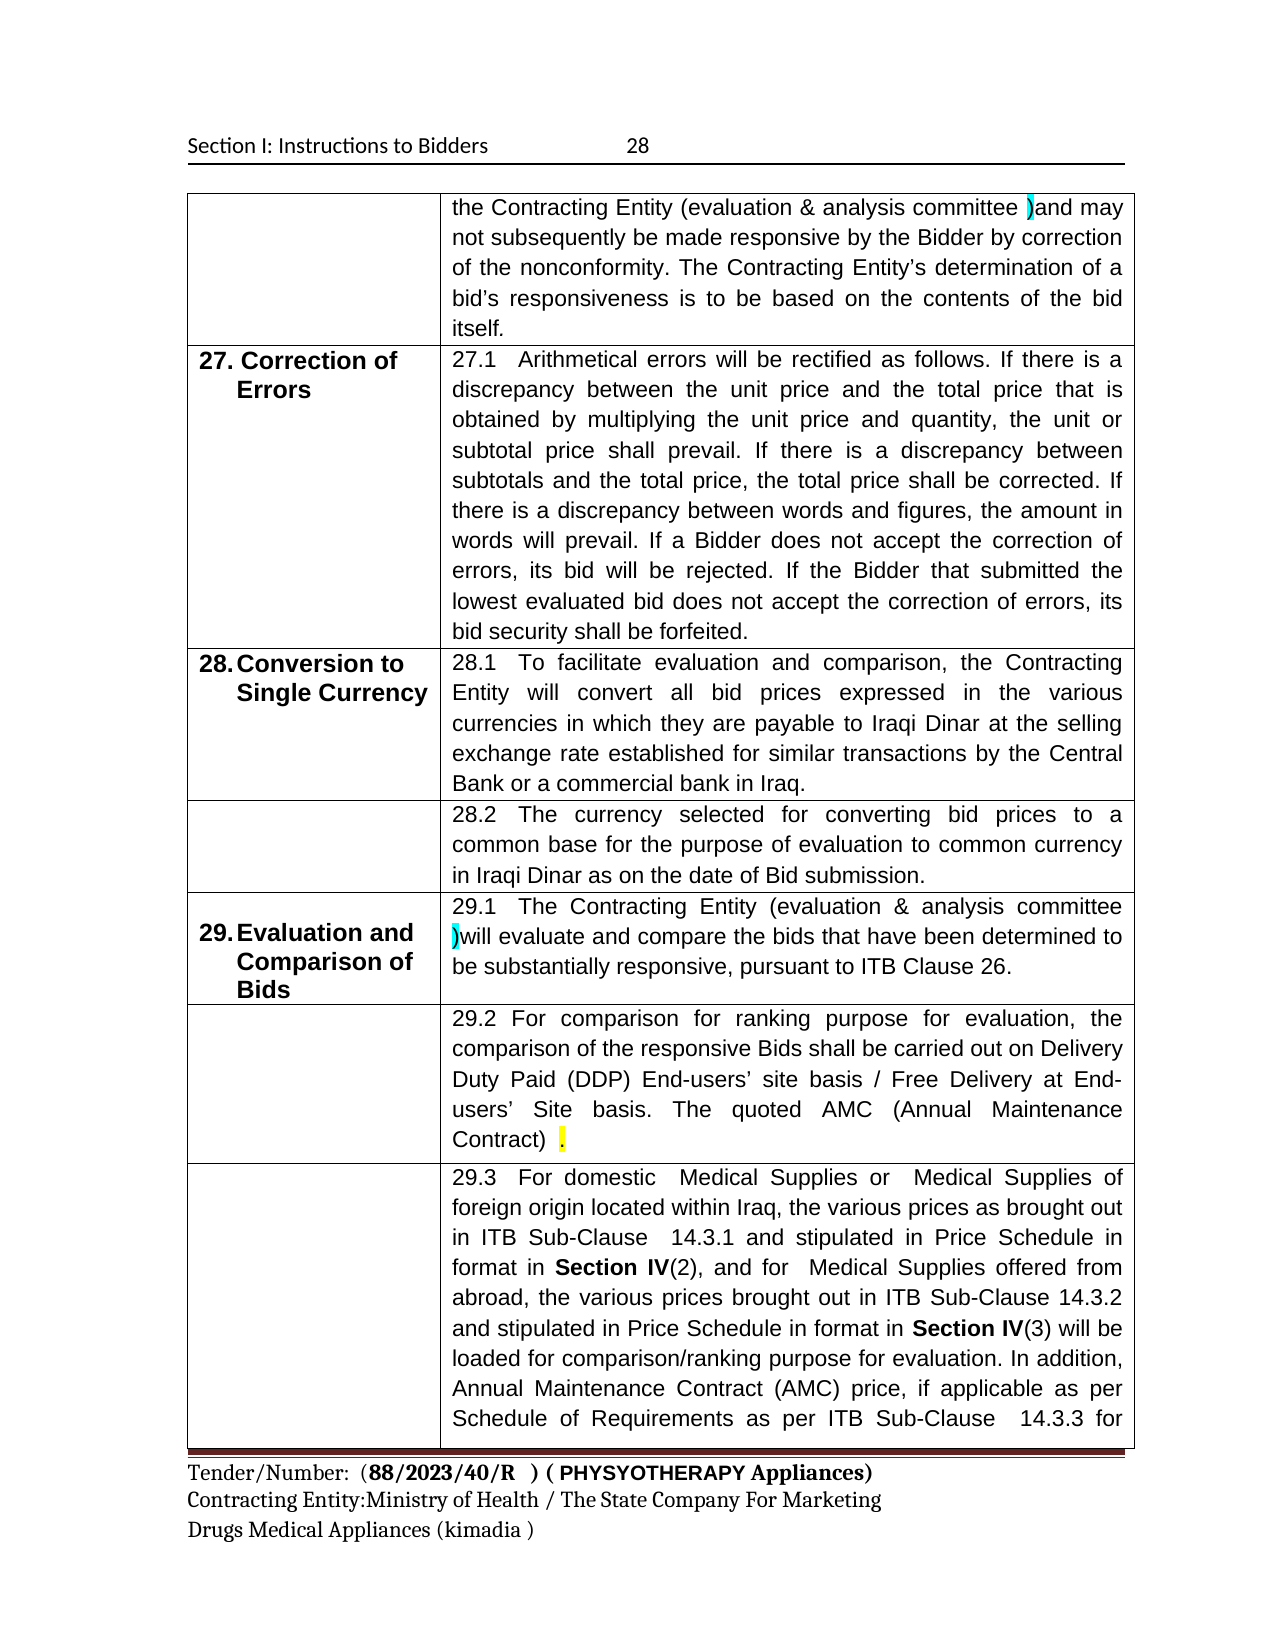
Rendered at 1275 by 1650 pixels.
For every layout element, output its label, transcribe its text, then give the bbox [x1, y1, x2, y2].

table_cell 29. Evaluation and Comparison of Bids [188, 893, 440, 1004]
table_cell 29.2 For comparison for ranking purpose for evaluation, the comparison of the responsive Bids shall be carried out on Delivery Duty Paid (DDP) End-users’ site basis / Free Delivery at End-users’ Site basis. The quoted AMC (Annual Maintenance Contract) . [441, 1005, 1134, 1162]
table_cell 28.2 The currency selected for converting bid prices to a common base for the purpose of evaluation to common currency in Iraqi Dinar as on the date of Bid submission. [441, 801, 1134, 892]
table_cell 27.1 Arithmetical errors will be rectified as follows. If there is a discrepancy between the unit price and the total price that is obtained by multiplying the unit price and quantity, the unit or subtotal price shall prevail. If there is a discrepancy between subtotals and the total price, the total price shall be corrected. If there is a discrepancy between words and figures, the amount in words will prevail. If a Bidder does not accept the correction of errors, its bid will be rejected. If the Bidder that submitted the lowest evaluated bid does not accept the correction of errors, its bid security shall be forfeited. [441, 346, 1134, 648]
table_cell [441, 1164, 1134, 1448]
table_cell [188, 801, 440, 892]
table_cell 27. Correction of Errors [188, 346, 440, 648]
table_cell 28. Conversion to Single Currency [188, 649, 440, 800]
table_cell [441, 194, 1134, 345]
table_cell [188, 1005, 440, 1162]
table_cell 28.1 To facilitate evaluation and comparison, the Contracting Entity will convert all bid prices expressed in the various currencies in which they are payable to Iraqi Dinar at the selling exchange rate established for similar transactions by the Central Bank or a commercial bank in Iraq. [441, 649, 1134, 800]
table_cell [188, 194, 440, 345]
table_cell [188, 1164, 440, 1448]
table_cell 29.1 The Contracting Entity (evaluation & analysis committee )will evaluate and compare the bids that have been determined to be substantially responsive, pursuant to ITB Clause 26. [441, 893, 1134, 1004]
